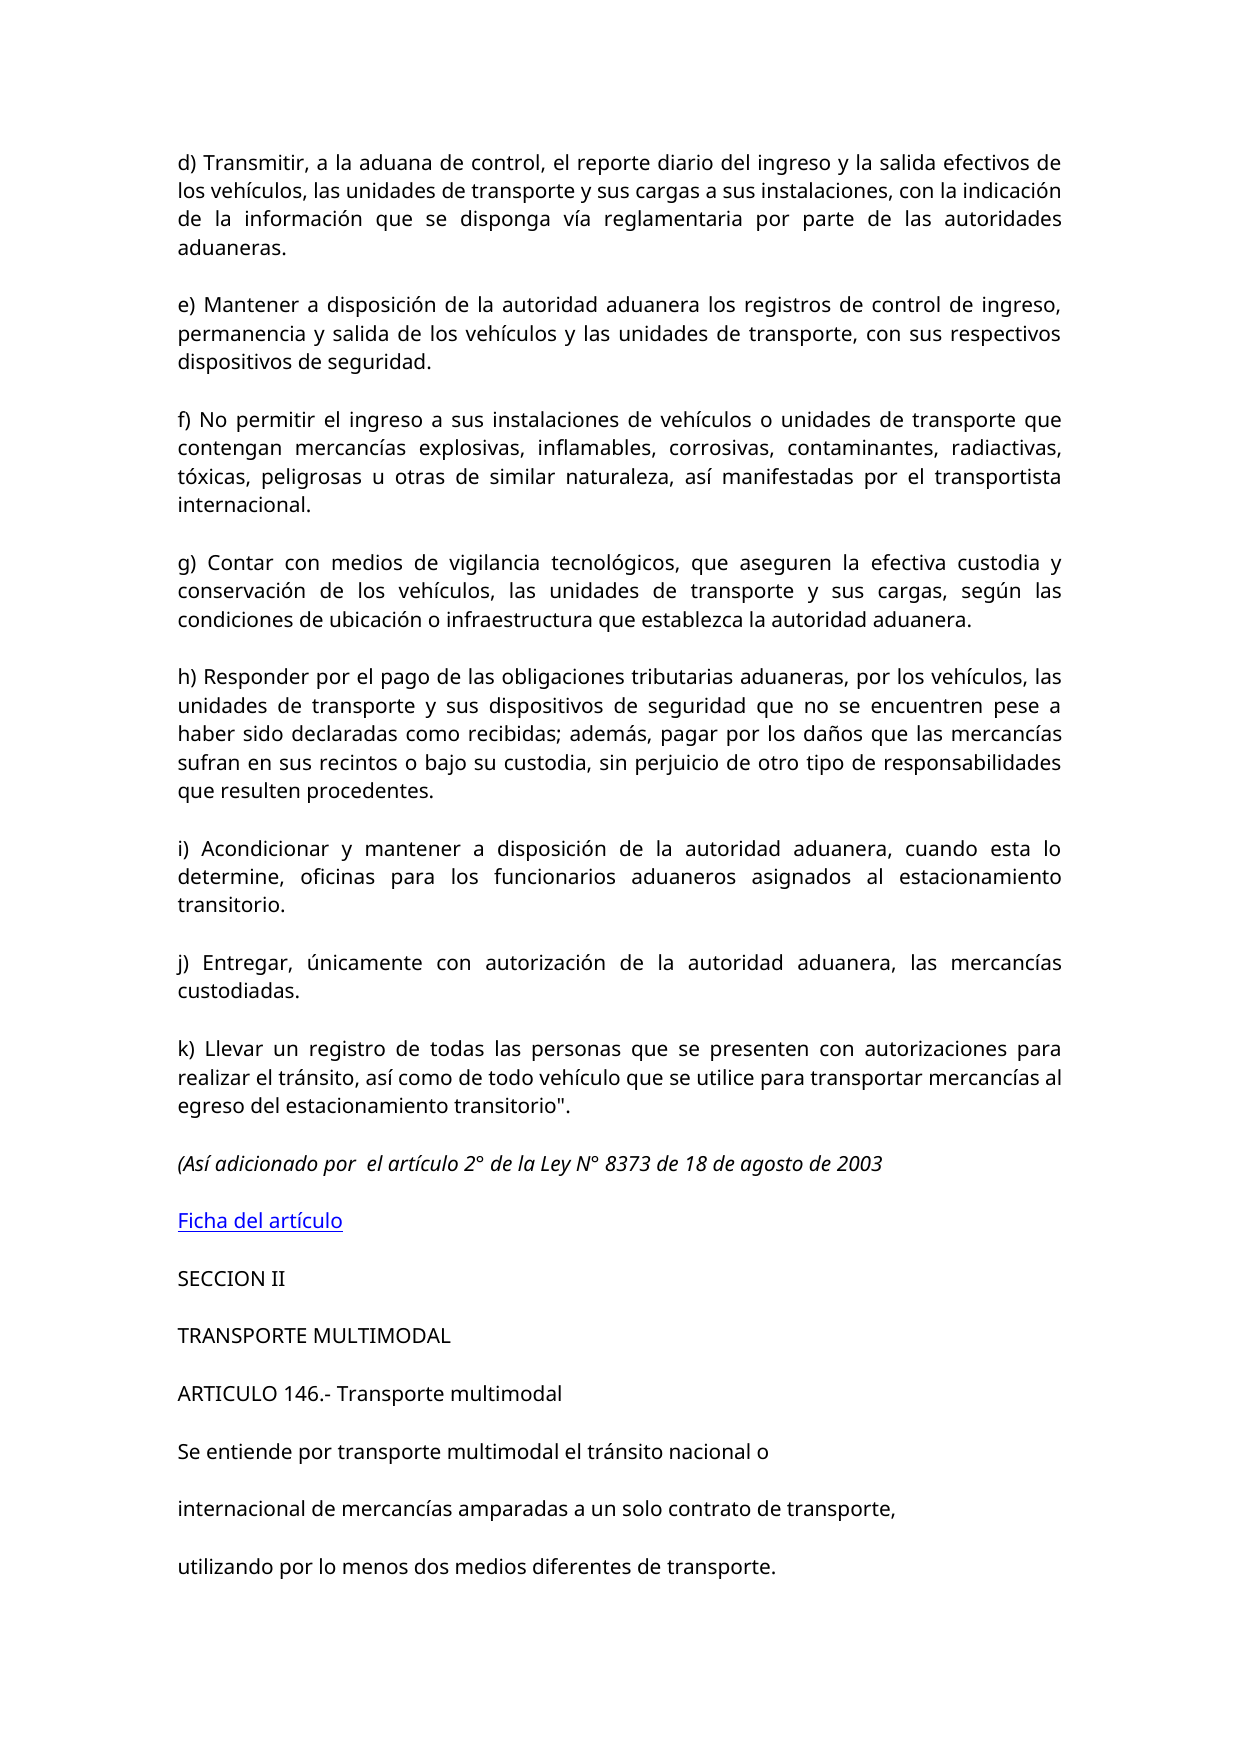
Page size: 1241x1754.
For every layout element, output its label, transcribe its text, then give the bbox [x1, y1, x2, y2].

text k) Llevar un registro de todas las personas que se presenten con autorizaciones para realizar el tránsito, así como de todo vehículo que se utilice para transportar mercancías al egreso del estacionamiento transitorio". [177, 1034, 1063, 1119]
text TRANSPORTE MULTIMODAL [177, 1322, 1063, 1350]
text Se entiende por transporte multimodal el tránsito nacional o [177, 1437, 1063, 1465]
text utilizando por lo menos dos medios diferentes de transporte. [177, 1552, 1063, 1580]
text internacional de mercancías amparadas a un solo contrato de transporte, [177, 1494, 1063, 1523]
text g) Contar con medios de vigilancia tecnológicos, que aseguren la efectiva custodia y conservación de los vehículos, las unidades de transporte y sus cargas, según las condiciones de ubicación o infraestructura que establezca la autoridad aduanera. [177, 548, 1063, 633]
text Ficha del artículo [177, 1206, 1063, 1235]
text ARTICULO 146.- Transporte multimodal [177, 1379, 1063, 1408]
text d) Transmitir, a la aduana de control, el reporte diario del ingreso y la salida efectivos de los vehículos, las unidades de transporte y sus cargas a sus instalaciones, con la indicación de la información que se disponga vía reglamentaria por parte de las autoridades aduaneras. [177, 148, 1063, 261]
text j) Entregar, únicamente con autorización de la autoridad aduanera, las mercancías custodiadas. [177, 948, 1063, 1005]
text SECCION II [177, 1264, 1063, 1292]
text i) Acondicionar y mantener a disposición de la autoridad aduanera, cuando esta lo determine, oficinas para los funcionarios aduaneros asignados al estacionamiento transitorio. [177, 834, 1063, 919]
text e) Mantener a disposición de la autoridad aduanera los registros de control de ingreso, permanencia y salida de los vehículos y las unidades de transporte, con sus respectivos dispositivos de seguridad. [177, 291, 1063, 376]
text (Así adicionado por el artículo 2° de la Ley N° 8373 de 18 de agosto de 2003 [177, 1149, 1063, 1177]
text h) Responder por el pago de las obligaciones tributarias aduaneras, por los vehículos, las unidades de transporte y sus dispositivos de seguridad que no se encuentren pese a haber sido declaradas como recibidas; además, pagar por los daños que las mercancías sufran en sus recintos o bajo su custodia, sin perjuicio de otro tipo de responsabilidades que resulten procedentes. [177, 662, 1063, 804]
text f) No permitir el ingreso a sus instalaciones de vehículos o unidades de transporte que contengan mercancías explosivas, inflamables, corrosivas, contaminantes, radiactivas, tóxicas, peligrosas u otras de similar naturaleza, así manifestadas por el transportista internacional. [177, 405, 1063, 519]
